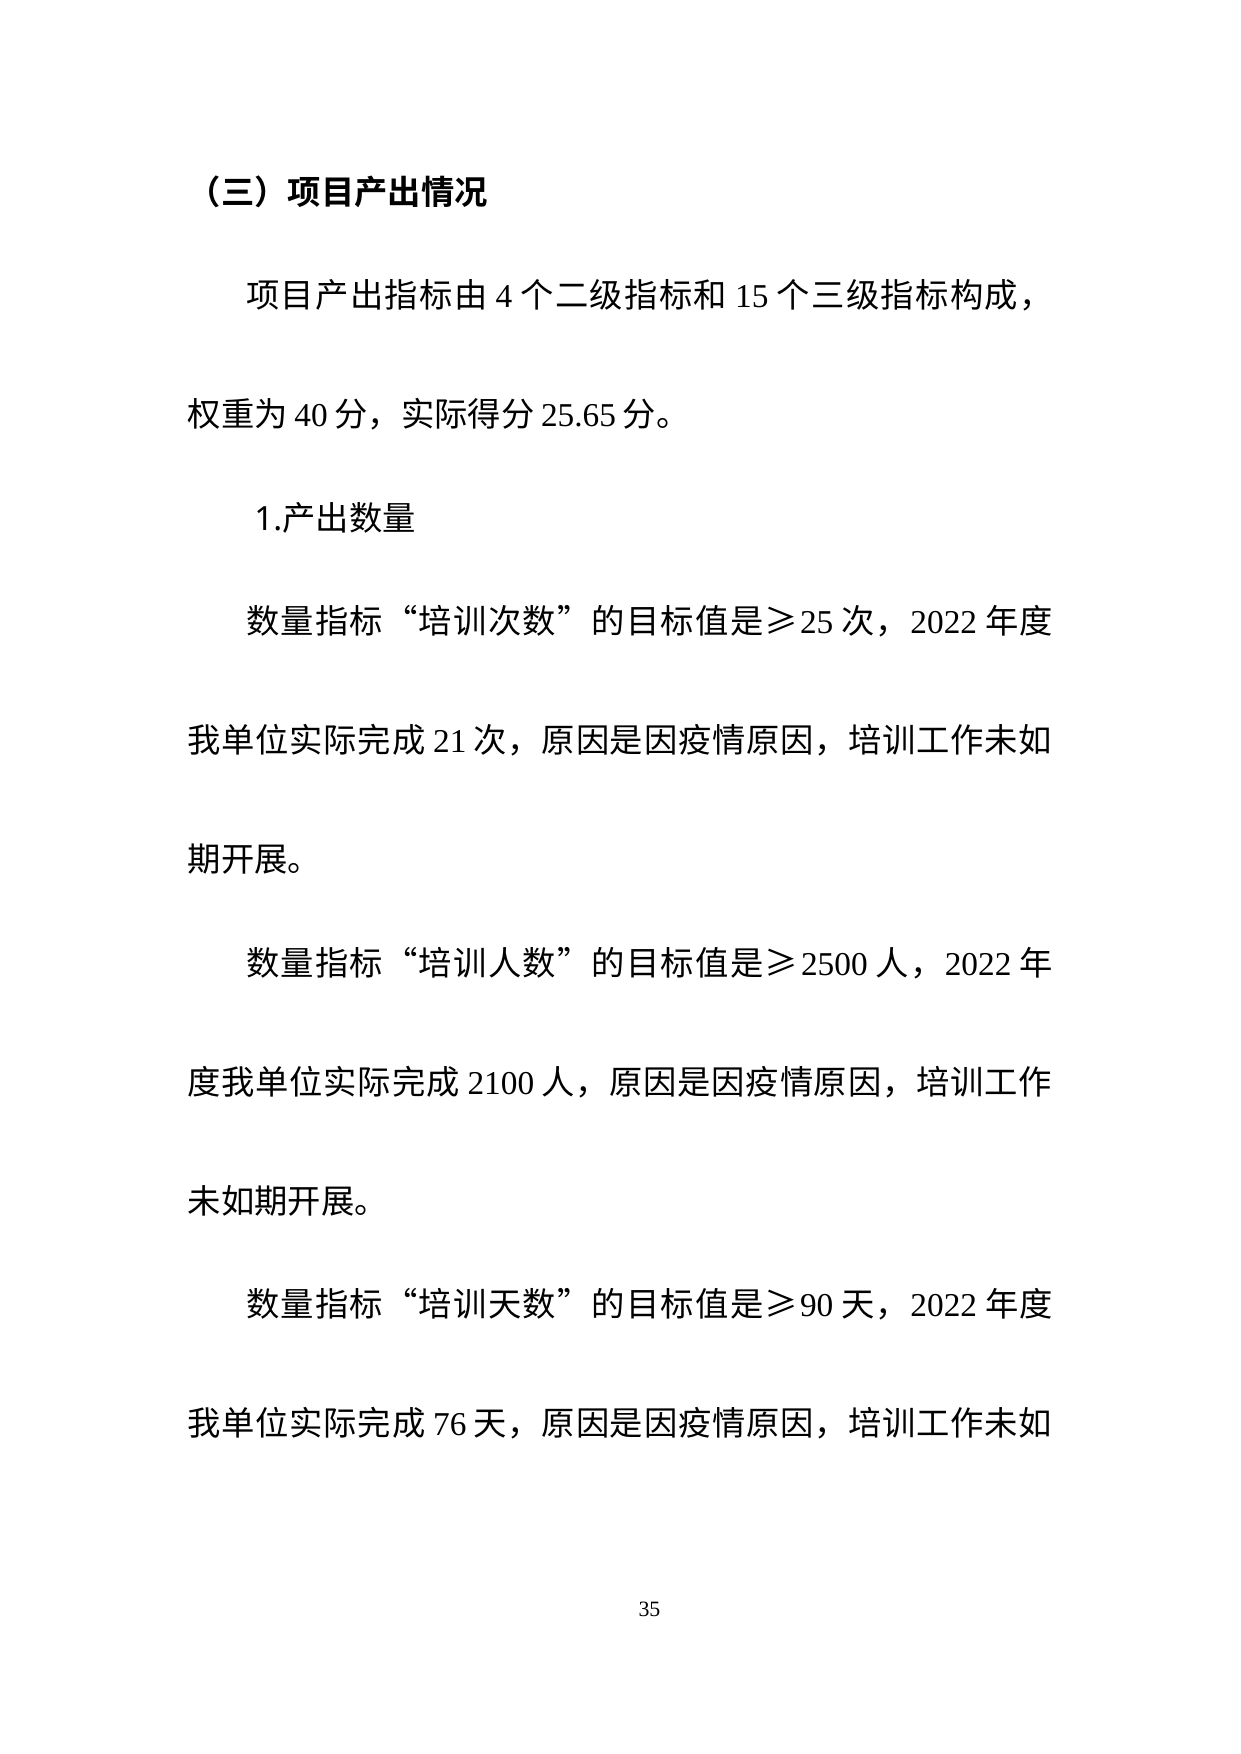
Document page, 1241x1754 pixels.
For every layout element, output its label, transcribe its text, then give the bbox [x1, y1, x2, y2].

text 数量指标“培训人数”的目标值是≥2500人，2022年度我单位实际完成2100人，原因是因疫情原因，培训工作未如期开展。 [187, 921, 1053, 1238]
text 项目产出指标由4个二级指标和15个三级指标构成，权重为40分，实际得分25.65分。 [187, 253, 1053, 452]
subtitle 1.产出数量 [187, 476, 1053, 555]
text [187, 1263, 1053, 1461]
subtitle （三）项目产出情况 [187, 150, 1053, 229]
text 数量指标“培训次数”的目标值是≥25次，2022年度我单位实际完成21次，原因是因疫情原因，培训工作未如期开展。 [187, 579, 1053, 897]
